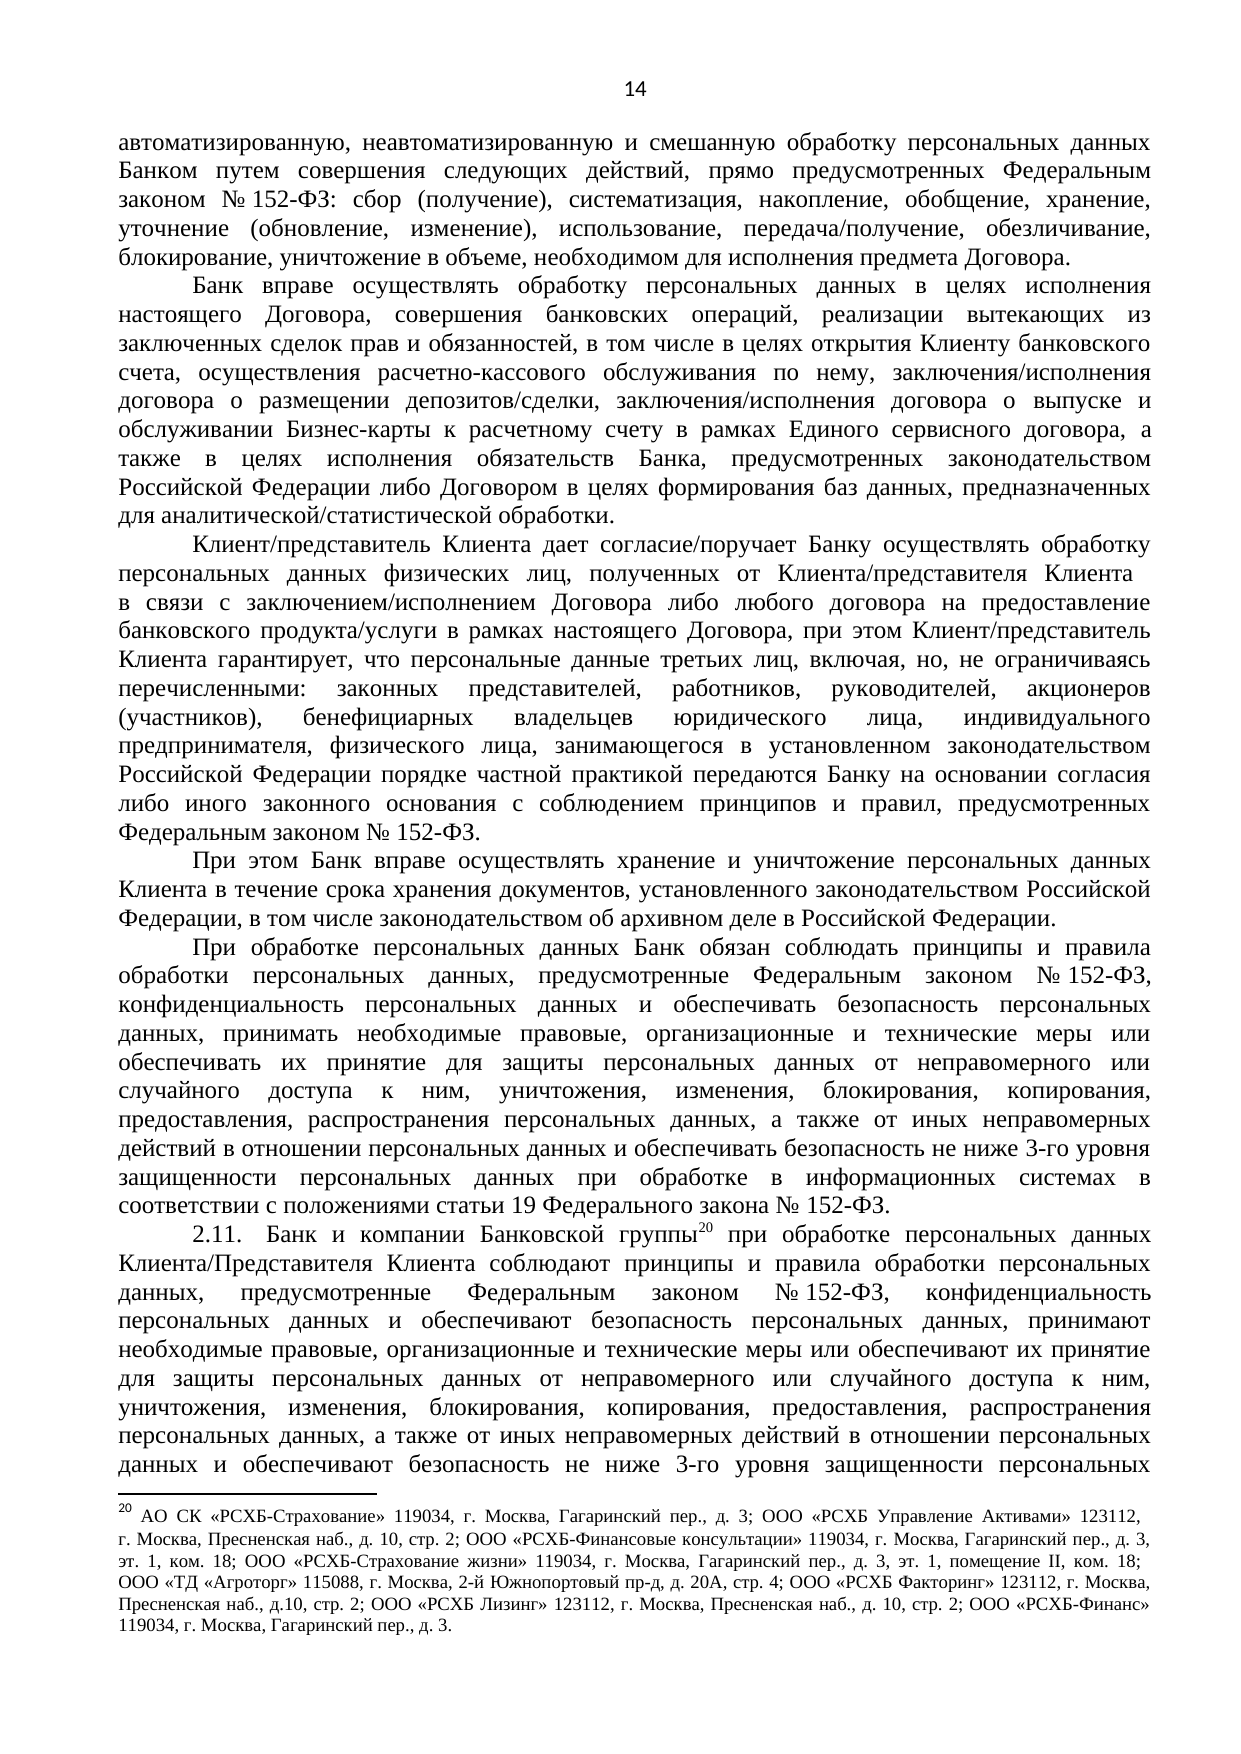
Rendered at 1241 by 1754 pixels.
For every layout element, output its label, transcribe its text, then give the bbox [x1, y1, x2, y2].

text Клиент/представитель Клиента дает согласие/поручает Банку осуществлять обработку персональных данных физических лиц, полученных от Клиента/представителя Клиента в связи с заключением/исполнением Договора либо любого договора на предоставление банковского продукта/услуги в рамках настоящего Договора, при этом Клиент/представитель Клиента гарантирует, что персональные данные третьих лиц, включая, но, не ограничиваясь перечисленными: законных представителей, работников, руководителей, акционеров (участников), бенефициарных владельцев юридического лица, индивидуального предпринимателя, физического лица, занимающегося в установленном законодательством Российской Федерации порядке частной практикой передаются Банку на основании согласия либо иного законного основания с соблюдением принципов и правил, предусмотренных Федеральным законом № 152-ФЗ. [118, 529, 1152, 845]
text Банк вправе осуществлять обработку персональных данных в целях исполнения настоящего Договора, совершения банковских операций, реализации вытекающих из заключенных сделок прав и обязанностей, в том числе в целях открытия Клиенту банковского счета, осуществления расчетно-кассового обслуживания по нему, заключения/исполнения договора о размещении депозитов/сделки, заключения/исполнения договора о выпуске и обслуживании Бизнес-карты к расчетному счету в рамках Единого сервисного договора, а также в целях исполнения обязательств Банка, предусмотренных законодательством Российской Федерации либо Договором в целях формирования баз данных, предназначенных для аналитической/статистической обработки. [118, 270, 1152, 529]
list При обработке персональных данных Банк обязан соблюдать принципы и правила обработки персональных данных, предусмотренные Федеральным законом № 152-ФЗ, конфиденциальность персональных данных и обеспечивать безопасность персональных данных, принимать необходимые правовые, организационные и технические меры или обеспечивать их принятие для защиты персональных данных от неправомерного или случайного доступа к ним, уничтожения, изменения, блокирования, копирования, предоставления, распространения персональных данных, а также от иных неправомерных действий в отношении персональных данных и обеспечивать безопасность не ниже 3-го уровня защищенности персональных данных при обработке в информационных системах в соответствии с положениями статьи 19 Федерального закона № 152-ФЗ. [118, 932, 1152, 1219]
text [118, 127, 1152, 270]
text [118, 1219, 1152, 1478]
text При этом Банк вправе осуществлять хранение и уничтожение персональных данных Клиента в течение срока хранения документов, установленного законодательством Российской Федерации, в том числе законодательством об архивном деле в Российской Федерации. [118, 845, 1152, 932]
